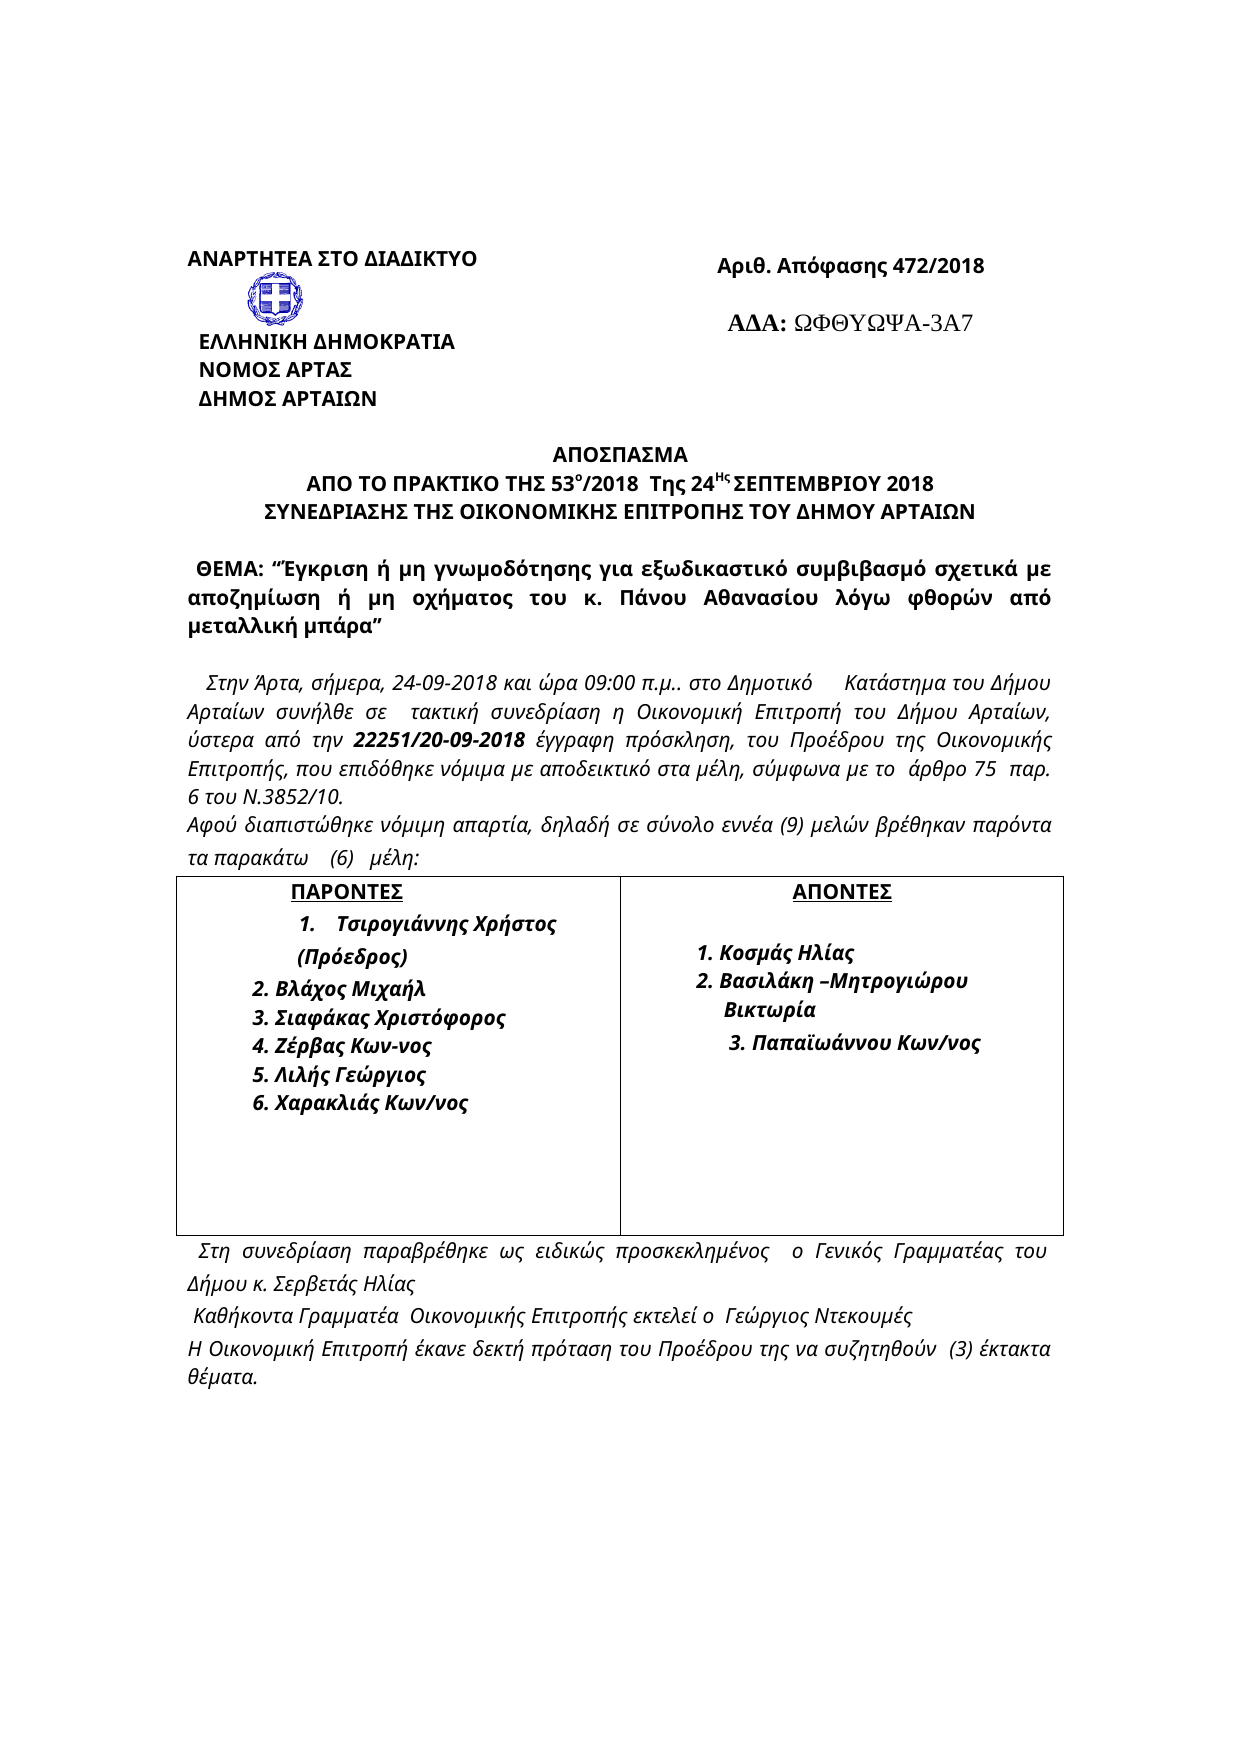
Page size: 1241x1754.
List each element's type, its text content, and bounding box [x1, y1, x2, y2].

text ΕΛΛΗΝΙΚΗ ΔΗΜΟΚΡΑΤΙΑ [187, 327, 1053, 355]
text ΣΥΝΕΔΡΙΑΣΗΣ ΤΗΣ ΟΙΚΟΝΟΜΙΚΗΣ ΕΠΙΤΡΟΠΗΣ ΤΟΥ ΔΗΜΟΥ ΑΡΤΑΙΩΝ [187, 497, 1053, 526]
table_header ΠΑΡΟΝΤΕΣ Τσιρογιάννης Χρήστος (Πρόεδρος) 2. Βλάχος Μιχαήλ 3. Σιαφάκας Χριστόφορος 4. Ζέρβας Κων-νος 5. Λιλής Γεώργιος 6. Χαρακλιάς Κων/νος [177, 877, 620, 1235]
text ΔΗΜΟΣ ΑΡΤΑΙΩΝ [187, 384, 1166, 412]
text Η Οικονομική Επιτροπή έκανε δεκτή πρόταση του Προέδρου της να συζητηθούν (3) έκτακτα θέματα. [187, 1334, 1053, 1391]
text ΑΝΑΡΤΗΤΕΑ ΣΤΟ ΔΙΑΔΙΚΤΥΟ [187, 244, 1053, 272]
text ΝΟΜΟΣ ΑΡΤΑΣ [187, 355, 1053, 384]
text Στη συνεδρίαση παραβρέθηκε ως ειδικώς προσκεκλημένος ο Γενικός Γραμματέας του Δήμου κ. Σερβετάς Ηλίας [187, 1236, 1048, 1297]
table_header ΑΠΟΝΤΕΣ 1. Κοσμάς Ηλίας 2. Βασιλάκη –Μητρογιώρου Βικτωρία 3. Παπαϊωάννου Κων/νος [621, 877, 1063, 1235]
text ΘΕΜΑ: ‘‘Έγκριση ή μη γνωμοδότησης για εξωδικαστικό συμβιβασμό σχετικά με αποζημίωση ή μη οχήματος του κ. Πάνου Αθανασίου λόγω φθορών από μεταλλική μπάρα’’ [187, 554, 1053, 639]
picture [247, 272, 304, 327]
text ΑΠΟΣΠΑΣΜΑ [187, 441, 1053, 469]
text ΑΠΟ ΤΟ ΠΡΑΚΤΙΚΟ ΤΗΣ 53ο/2018 Της 24Ης ΣΕΠΤΕΜΒΡΙΟΥ 2018 [187, 469, 1053, 497]
text Αφού διαπιστώθηκε νόμιμη απαρτία, δηλαδή σε σύνολο εννέα (9) μελών βρέθηκαν παρόντα τα παρακάτω (6) μέλη: [187, 811, 1053, 872]
text Στην Άρτα, σήμερα, 24-09-2018 και ώρα 09:00 π.μ.. στο Δημοτικό Κατάστημα του Δήμου Αρταίων συνήλθε σε τακτική συνεδρίαση η Οικονομική Επιτροπή του Δήμου Αρταίων, ύστερα από την 22251/20-09-2018 έγγραφη πρόσκληση, του Προέδρου της Οικονομικής Επιτροπής, που επιδόθηκε νόμιμα με αποδεικτικό στα μέλη, σύμφωνα με το άρθρο 75 παρ. 6 του Ν.3852/10. [187, 668, 1053, 811]
text Καθήκοντα Γραμματέα Οικονομικής Επιτροπής εκτελεί ο Γεώργιος Ντεκουμές [187, 1301, 1048, 1330]
